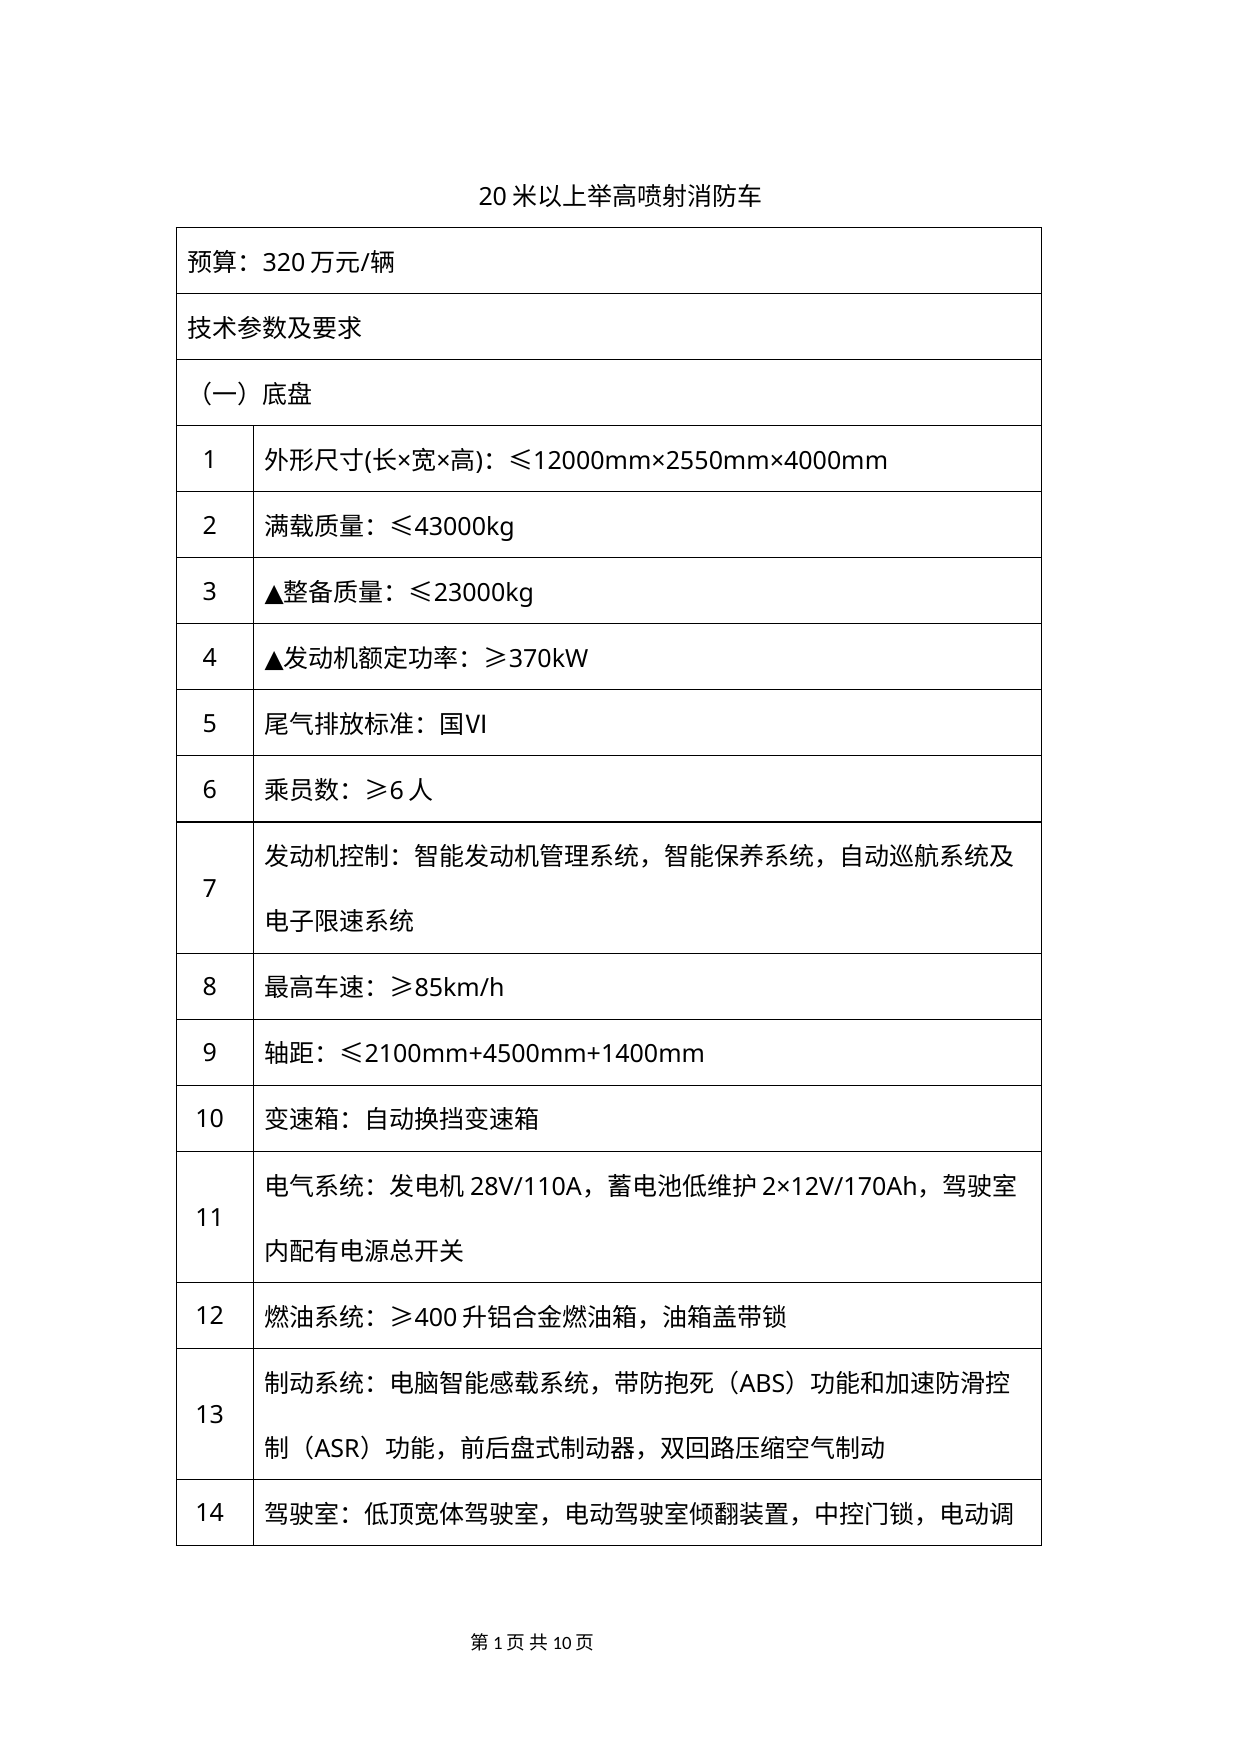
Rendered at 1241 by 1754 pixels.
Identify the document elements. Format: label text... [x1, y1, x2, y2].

table_cell [177, 426, 253, 491]
table_cell [177, 1020, 253, 1084]
table_cell [177, 1349, 253, 1479]
table_cell 尾气排放标准：国Ⅵ [254, 690, 1041, 755]
table_cell ▲整备质量：≤23000kg [254, 558, 1041, 623]
table_cell 乘员数：≥6人 [254, 756, 1041, 821]
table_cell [254, 1480, 1041, 1545]
table_cell [177, 823, 253, 952]
table_cell [177, 492, 253, 557]
table_cell 技术参数及要求 [177, 294, 1041, 359]
table_cell 制动系统：电脑智能感载系统，带防抱死（ABS）功能和加速防滑控制（ASR）功能，前后盘式制动器，双回路压缩空气制动 [254, 1349, 1041, 1479]
table_cell [177, 756, 253, 821]
table_cell 变速箱：自动换挡变速箱 [254, 1086, 1041, 1151]
table_cell [177, 1152, 253, 1282]
table_cell [177, 954, 253, 1018]
table_header 预算：320万元/辆 [177, 228, 1041, 293]
table_cell [177, 624, 253, 689]
table_cell 外形尺寸(长×宽×高)：≤12000mm×2550mm×4000mm [254, 426, 1041, 491]
table_cell 满载质量：≤43000kg [254, 492, 1041, 557]
table_cell [177, 1283, 253, 1348]
table_cell 最高车速：≥85km/h [254, 954, 1041, 1018]
table_cell [177, 690, 253, 755]
text 20米以上举高喷射消防车 [187, 162, 1053, 227]
table_cell ▲发动机额定功率：≥370kW [254, 624, 1041, 689]
table_cell 电气系统：发电机 28V/110A，蓄电池低维护2×12V/170Ah，驾驶室内配有电源总开关 [254, 1152, 1041, 1282]
table_cell [177, 1086, 253, 1151]
table_cell 燃油系统：≥400升铝合金燃油箱，油箱盖带锁 [254, 1283, 1041, 1348]
table_cell 轴距：≤2100mm+4500mm+1400mm [254, 1020, 1041, 1084]
table_cell 发动机控制：智能发动机管理系统，智能保养系统，自动巡航系统及电子限速系统 [254, 823, 1041, 952]
table_cell （一）底盘 [177, 360, 1041, 425]
table_cell [177, 1480, 253, 1545]
table_cell [177, 558, 253, 623]
